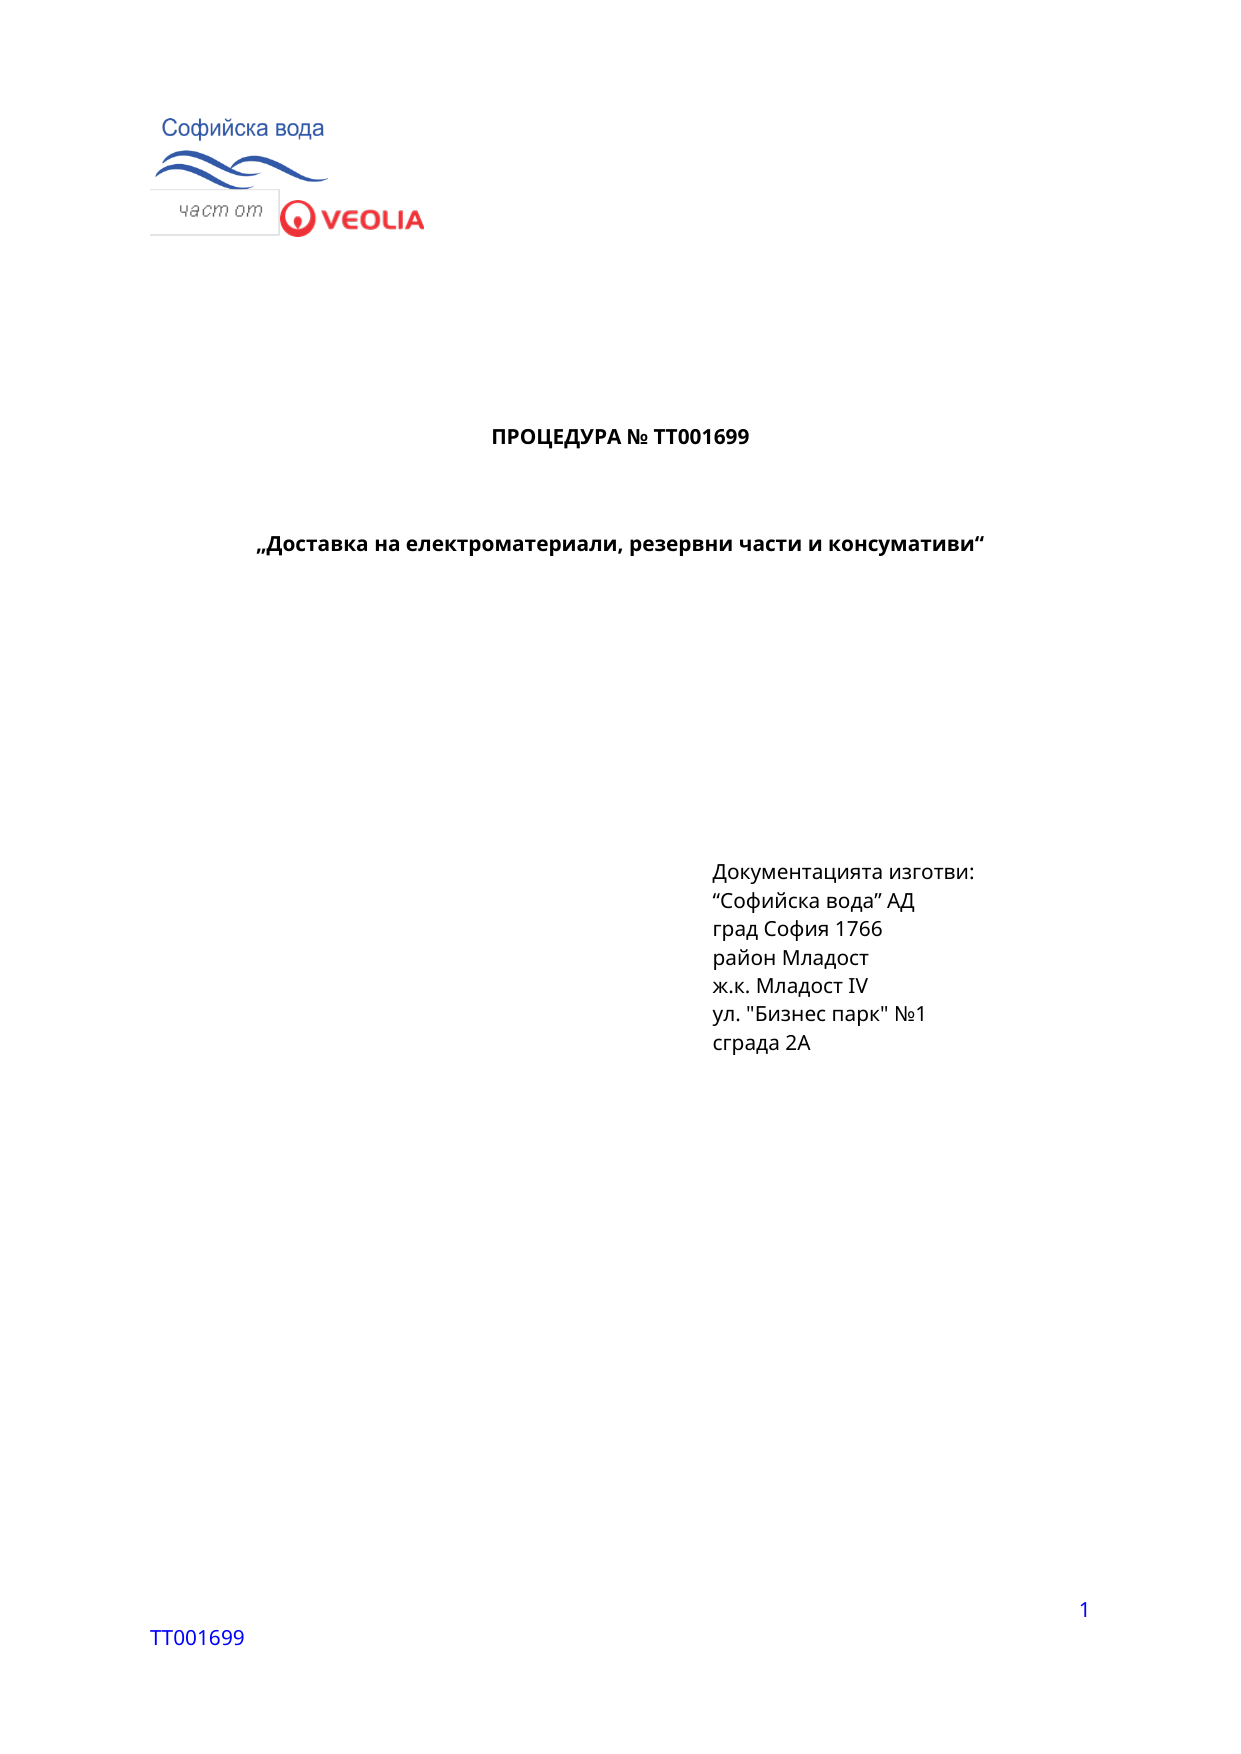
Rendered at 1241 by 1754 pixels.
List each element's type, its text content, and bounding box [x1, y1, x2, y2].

text ул. "Бизнес парк" №1 [656, 999, 1090, 1028]
text ПРОЦЕДУРА № TT001699 [150, 422, 1090, 450]
picture [150, 118, 424, 237]
text ж.к. Младост ІV [656, 971, 1090, 999]
text “Софийска вода” АД [656, 886, 1090, 914]
text район Младост [656, 943, 1090, 971]
text „Доставка на електроматериали, резервни части и консумативи“ [150, 529, 1090, 557]
text град София 1766 [656, 914, 1090, 943]
text Документацията изготви: [712, 857, 1090, 886]
text сграда 2А [656, 1028, 1090, 1056]
